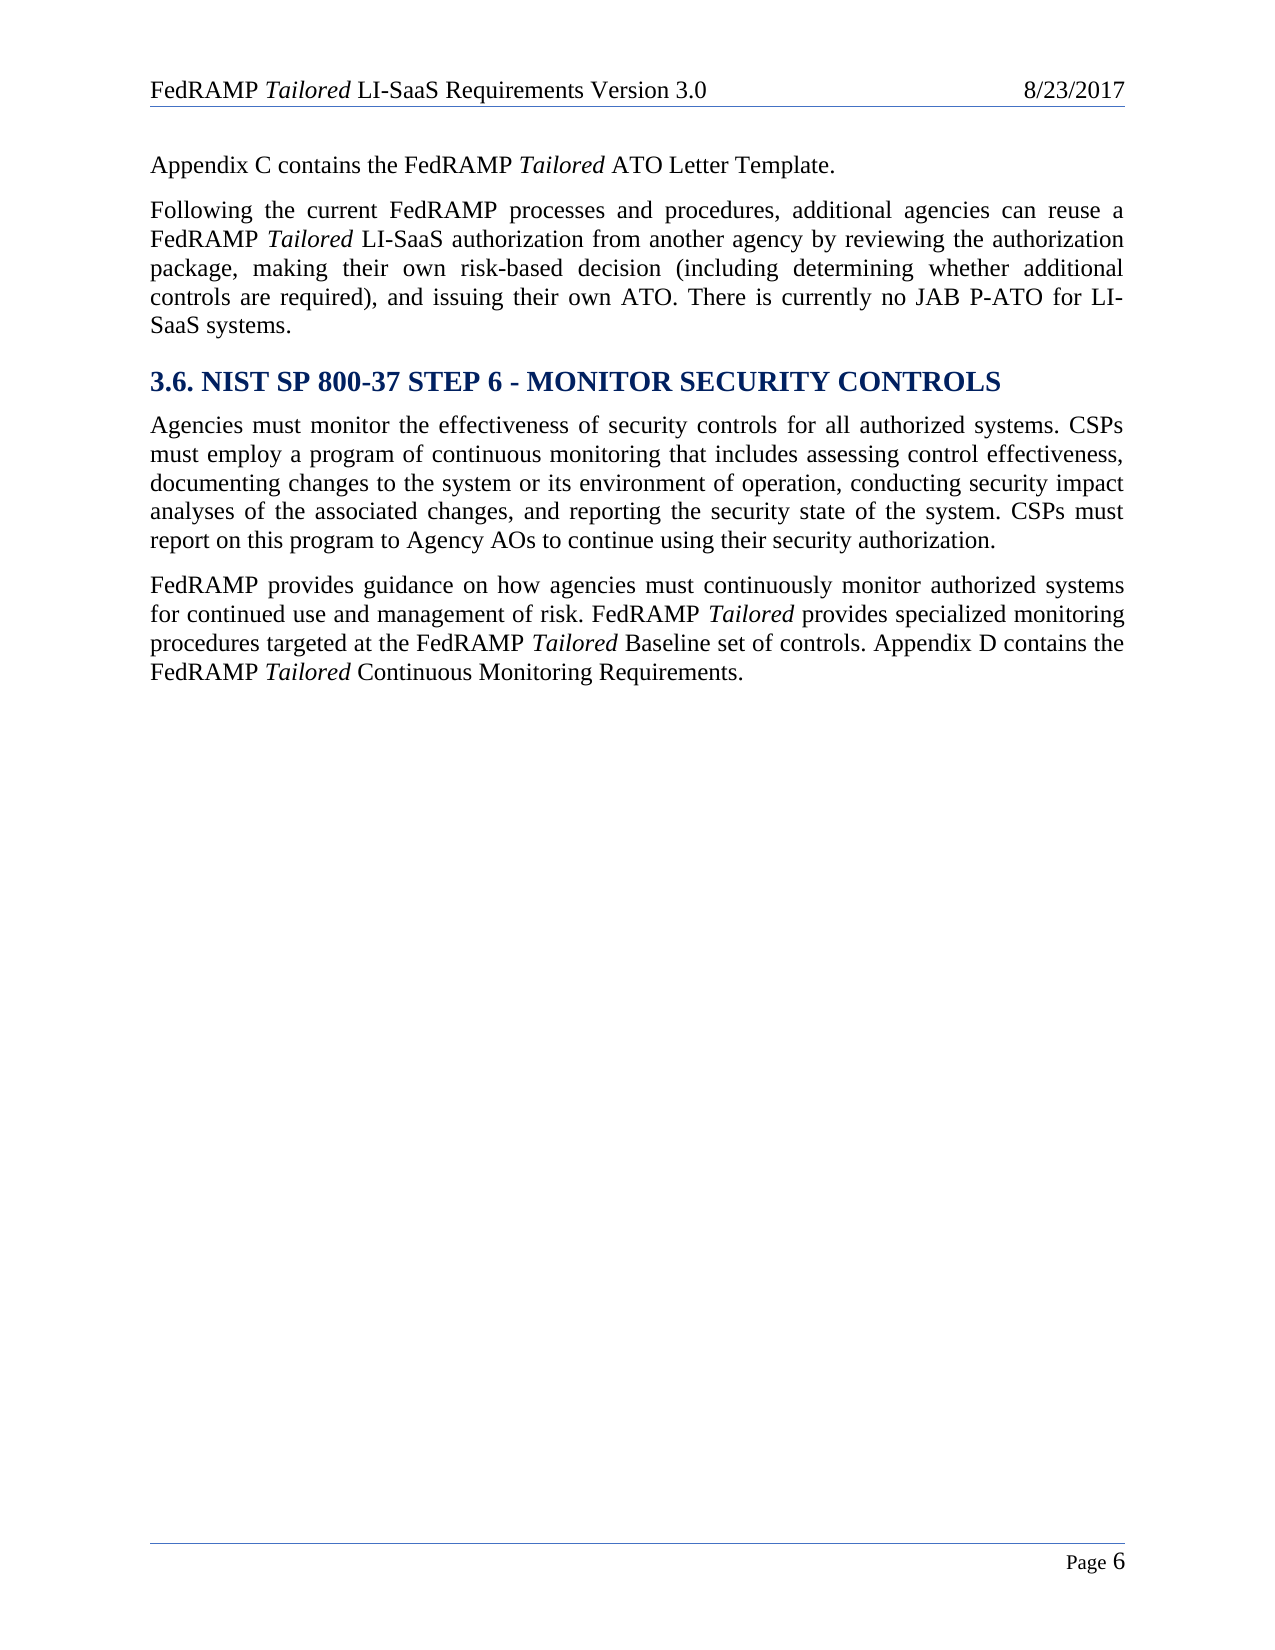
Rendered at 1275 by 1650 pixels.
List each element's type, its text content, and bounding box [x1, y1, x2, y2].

text FedRAMP provides guidance on how agencies must continuously monitor authorized systems for continued use and management of risk. FedRAMP Tailored provides specialized monitoring procedures targeted at the FedRAMP Tailored Baseline set of controls. Appendix D contains the FedRAMP Tailored Continuous Monitoring Requirements. [150, 571, 1125, 686]
text Appendix C contains the FedRAMP Tailored ATO Letter Template. [150, 150, 1125, 179]
text NIST SP 800-37 Step 6 - Monitor Security Controls [150, 364, 1125, 398]
text Following the current FedRAMP processes and procedures, additional agencies can reuse a FedRAMP Tailored LI-SaaS authorization from another agency by reviewing the authorization package, making their own risk-based decision (including determining whether additional controls are required), and issuing their own ATO. There is currently no JAB P-ATO for LI-SaaS systems. [150, 195, 1125, 339]
text Agencies must monitor the effectiveness of security controls for all authorized systems. CSPs must employ a program of continuous monitoring that includes assessing control effectiveness, documenting changes to the system or its environment of operation, conducting security impact analyses of the associated changes, and reporting the security state of the system. CSPs must report on this program to Agency AOs to continue using their security authorization. [150, 410, 1125, 554]
